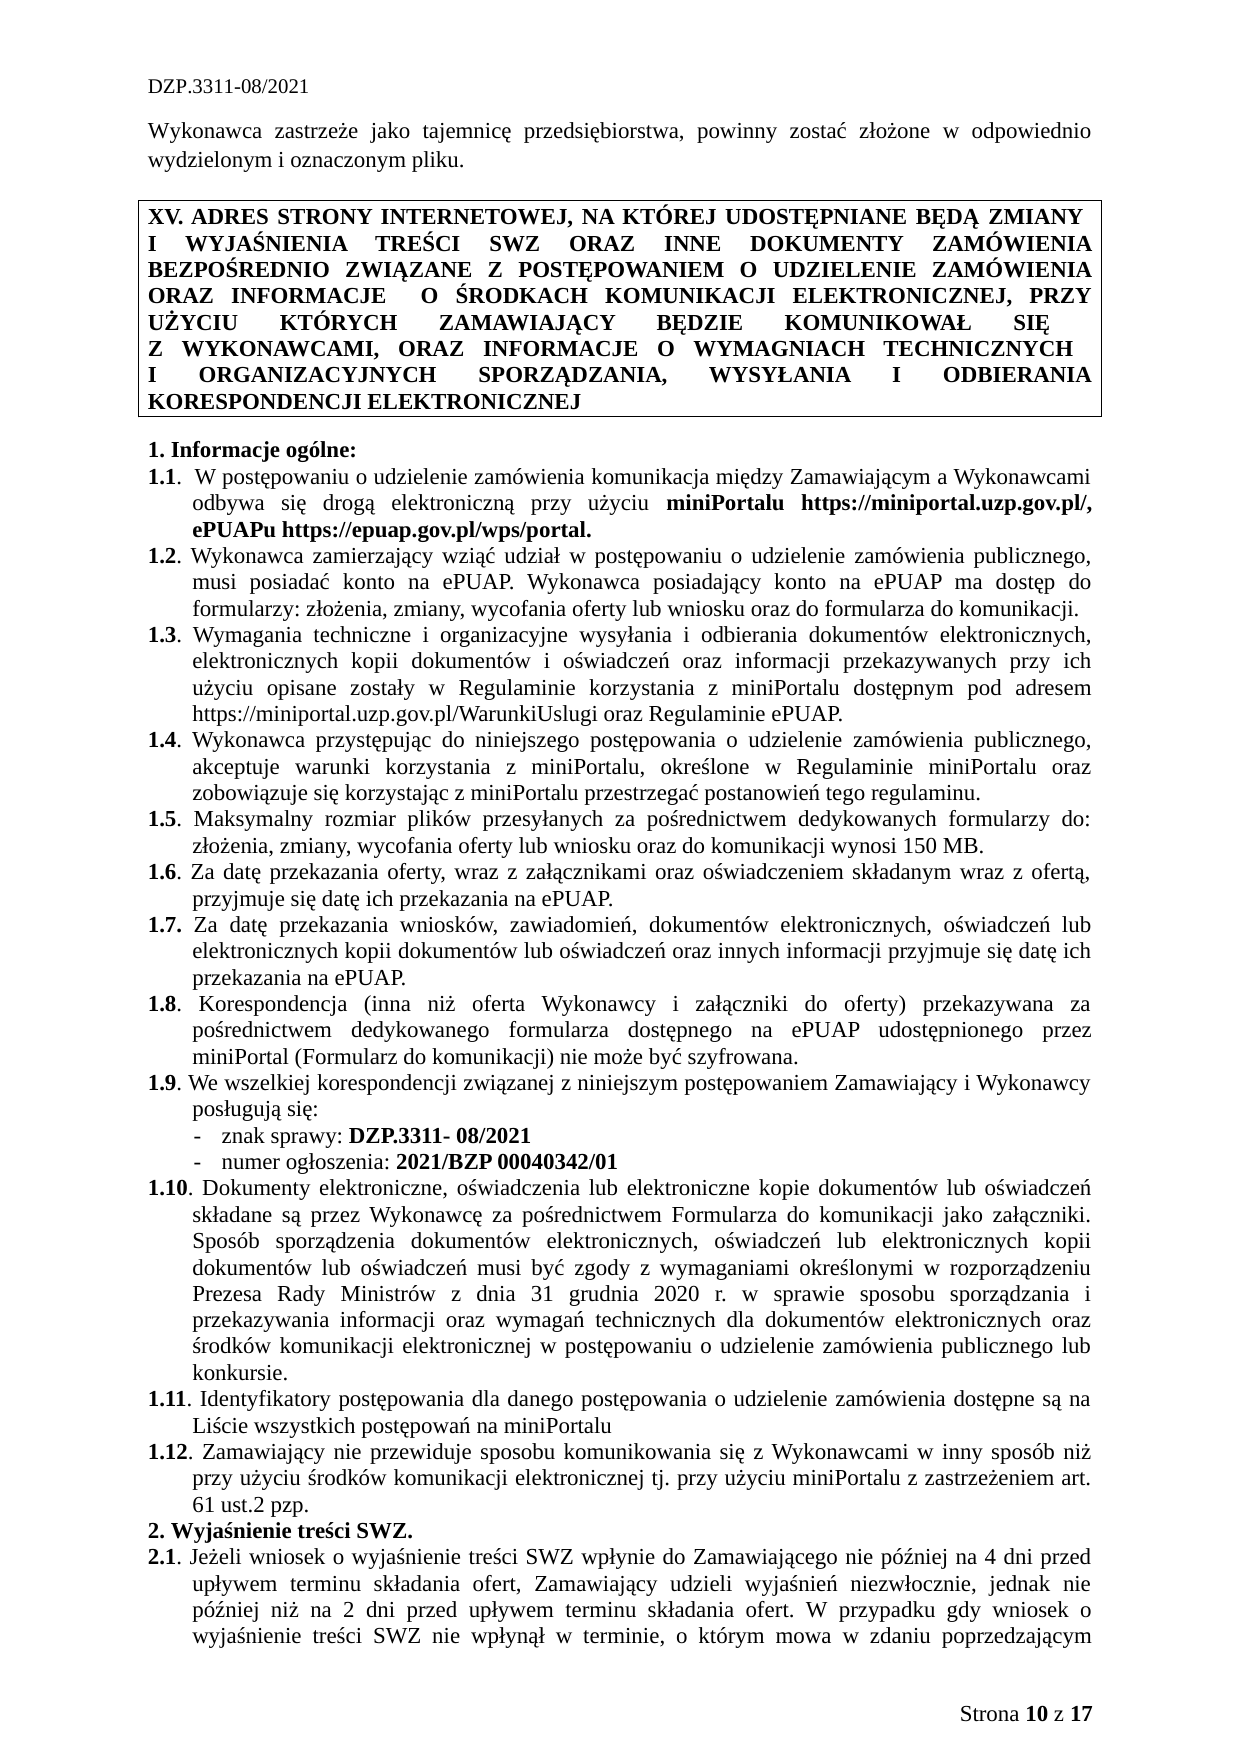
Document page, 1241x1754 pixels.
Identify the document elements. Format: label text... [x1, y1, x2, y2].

title 1.8. Korespondencja (inna niż oferta Wykonawcy i załączniki do oferty) przekazywana za pośrednictwem dedykowanego formularza dostępnego na ePUAP udostępnionego przez miniPortal (Formularz do komunikacji) nie może być szyfrowana. [148, 990, 1093, 1069]
title 1.3. Wymagania techniczne i organizacyjne wysyłania i odbierania dokumentów elektronicznych, elektronicznych kopii dokumentów i oświadczeń oraz informacji przekazywanych przy ich użyciu opisane zostały w Regulaminie korzystania z miniPortalu dostępnym pod adresem https://miniportal.uzp.gov.pl/WarunkiUslugi oraz Regulaminie ePUAP. [148, 621, 1093, 726]
title - znak sprawy: DZP.3311- 08/2021 [148, 1122, 1093, 1148]
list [148, 1543, 1093, 1649]
title XV. ADRES STRONY INTERNETOWEJ, NA KTÓREJ UDOSTĘPNIANE BĘDĄ ZMIANY I WYJAŚNIENIA TREŚCI SWZ ORAZ INNE DOKUMENTY ZAMÓWIENIA BEZPOŚREDNIO ZWIĄZANE Z POSTĘPOWANIEM O UDZIELENIE ZAMÓWIENIA ORAZ INFORMACJE O ŚRODKACH KOMUNIKACJI ELEKTRONICZNEJ, PRZY UŻYCIU KTÓRYCH ZAMAWIAJĄCY BĘDZIE KOMUNIKOWAŁ SIĘ Z WYKONAWCAMI, ORAZ INFORMACJE O WYMAGNIACH TECHNICZNYCH I ORGANIZACYJNYCH SPORZĄDZANIA, WYSYŁANIA I ODBIERANIA KORESPONDENCJI ELEKTRONICZNEJ [139, 201, 1101, 416]
title - numer ogłoszenia: 2021/BZP 00040342/01 [148, 1148, 1093, 1174]
title 1.4. Wykonawca przystępując do niniejszego postępowania o udzielenie zamówienia publicznego, akceptuje warunki korzystania z miniPortalu, określone w Regulaminie miniPortalu oraz zobowiązuje się korzystając z miniPortalu przestrzegać postanowień tego regulaminu. [148, 726, 1093, 806]
title 1.12. Zamawiający nie przewiduje sposobu komunikowania się z Wykonawcami w inny sposób niż przy użyciu środków komunikacji elektronicznej tj. przy użyciu miniPortalu z zastrzeżeniem art. 61 ust.2 pzp. [148, 1438, 1093, 1517]
text 2. Wyjaśnienie treści SWZ. [148, 1517, 1093, 1543]
title 1.1. W postępowaniu o udzielenie zamówienia komunikacja między Zamawiającym a Wykonawcami odbywa się drogą elektroniczną przy użyciu miniPortalu https://miniportal.uzp.gov.pl/, ePUAPu https://epuap.gov.pl/wps/portal. [148, 463, 1093, 542]
title 1.5. Maksymalny rozmiar plików przesyłanych za pośrednictwem dedykowanych formularzy do: złożenia, zmiany, wycofania oferty lub wniosku oraz do komunikacji wynosi 150 MB. [148, 806, 1093, 858]
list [148, 117, 1093, 172]
title 1.11. Identyfikatory postępowania dla danego postępowania o udzielenie zamówienia dostępne są na Liście wszystkich postępowań na miniPortalu [148, 1385, 1093, 1438]
title 1.7. Za datę przekazania wniosków, zawiadomień, dokumentów elektronicznych, oświadczeń lub elektronicznych kopii dokumentów lub oświadczeń oraz innych informacji przyjmuje się datę ich przekazania na ePUAP. [148, 911, 1093, 990]
title 1. Informacje ogólne: [148, 437, 1093, 463]
title 1.9. We wszelkiej korespondencji związanej z niniejszym postępowaniem Zamawiający i Wykonawcy posługują się: [148, 1069, 1093, 1122]
title 1.6. Za datę przekazania oferty, wraz z załącznikami oraz oświadczeniem składanym wraz z ofertą, przyjmuje się datę ich przekazania na ePUAP. [148, 858, 1093, 911]
title 1.2. Wykonawca zamierzający wziąć udział w postępowaniu o udzielenie zamówienia publicznego, musi posiadać konto na ePUAP. Wykonawca posiadający konto na ePUAP ma dostęp do formularzy: złożenia, zmiany, wycofania oferty lub wniosku oraz do formularza do komunikacji. [148, 542, 1093, 621]
title 1.10. Dokumenty elektroniczne, oświadczenia lub elektroniczne kopie dokumentów lub oświadczeń składane są przez Wykonawcę za pośrednictwem Formularza do komunikacji jako załączniki. Sposób sporządzenia dokumentów elektronicznych, oświadczeń lub elektronicznych kopii dokumentów lub oświadczeń musi być zgody z wymaganiami określonymi w rozporządzeniu Prezesa Rady Ministrów z dnia 31 grudnia 2020 r. w sprawie sposobu sporządzania i przekazywania informacji oraz wymagań technicznych dla dokumentów elektronicznych oraz środków komunikacji elektronicznej w postępowaniu o udzielenie zamówienia publicznego lub konkursie. [148, 1174, 1093, 1385]
